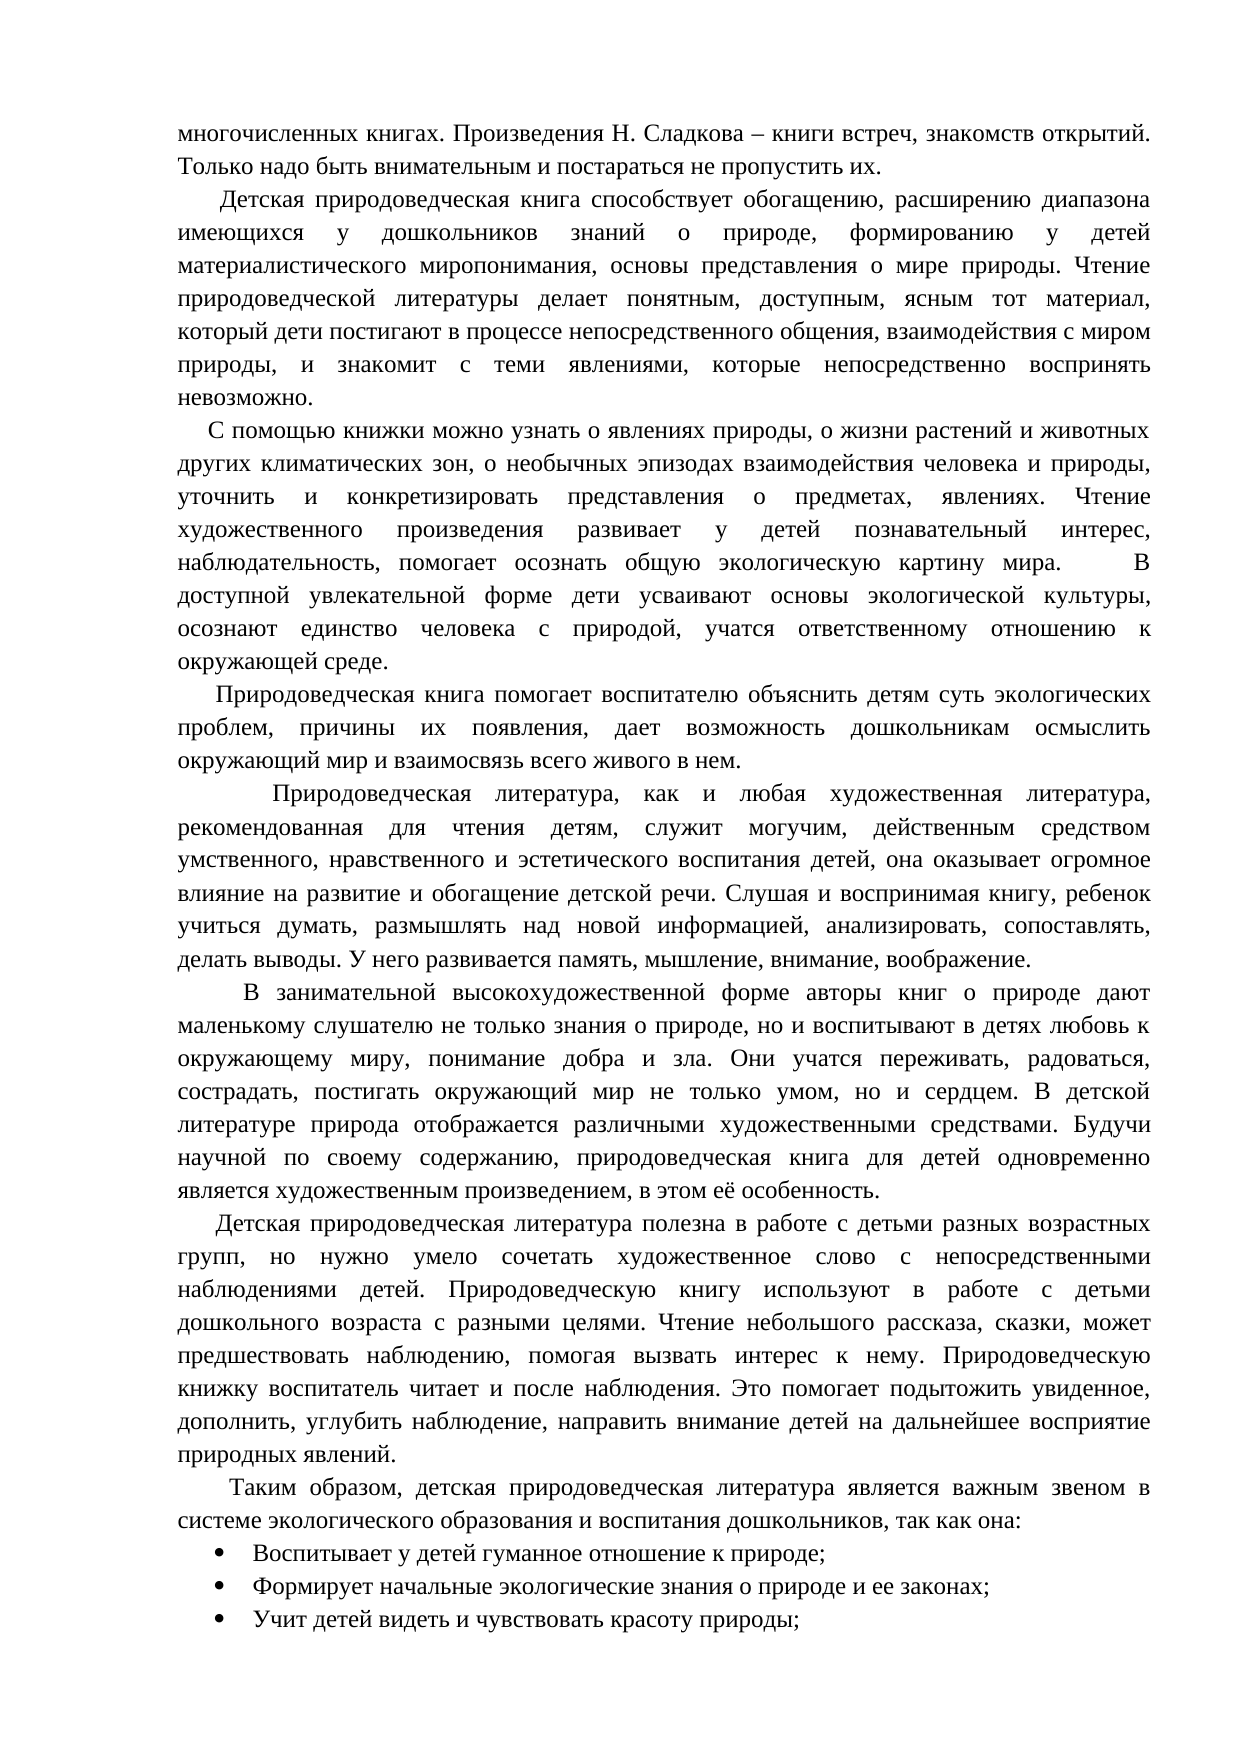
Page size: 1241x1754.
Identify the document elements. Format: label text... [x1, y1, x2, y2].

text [177, 118, 1152, 180]
text С помощью книжки можно узнать о явлениях природы, о жизни растений и животных других климатических зон, о необычных эпизодах взаимодействия человека и природы, уточнить и конкретизировать представления о предметах, явлениях. Чтение художественного произведения развивает у детей познавательный интерес, наблюдательность, помогает осознать общую экологическую картину мира. В доступной увлекательной форме дети усваивают основы экологической культуры, осознают единство человека с природой, учатся ответственному отношению к окружающей среде. [177, 415, 1152, 675]
list Воспитывает у детей гуманное отношение к природе; [215, 1538, 1152, 1567]
text Таким образом, детская природоведческая литература является важным звеном в системе экологического образования и воспитания дошкольников, так как она: [177, 1472, 1152, 1534]
list Учит детей видеть и чувствовать красоту природы; [215, 1604, 1152, 1633]
text Детская природоведческая литература полезна в работе с детьми разных возрастных групп, но нужно умело сочетать художественное слово с непосредственными наблюдениями детей. Природоведческую книгу используют в работе с детьми дошкольного возраста с разными целями. Чтение небольшого рассказа, сказки, может предшествовать наблюдению, помогая вызвать интерес к нему. Природоведческую книжку воспитатель читает и после наблюдения. Это помогает подытожить увиденное, дополнить, углубить наблюдение, направить внимание детей на дальнейшее восприятие природных явлений. [177, 1208, 1152, 1468]
text Детская природоведческая книга способствует обогащению, расширению диапазона имеющихся у дошкольников знаний о природе, формированию у детей материалистического миропонимания, основы представления о мире природы. Чтение природоведческой литературы делает понятным, доступным, ясным тот материал, который дети постигают в процессе непосредственного общения, взаимодействия с миром природы, и знакомит с теми явлениями, которые непосредственно воспринять невозможно. [177, 184, 1152, 411]
text В занимательной высокохудожественной форме авторы книг о природе дают маленькому слушателю не только знания о природе, но и воспитывают в детях любовь к окружающему миру, понимание добра и зла. Они учатся переживать, радоваться, сострадать, постигать окружающий мир не только умом, но и сердцем. В детской литературе природа отображается различными художественными средствами. Будучи научной по своему содержанию, природоведческая книга для детей одновременно является художественным произведением, в этом её особенность. [177, 977, 1152, 1203]
list Формирует начальные экологические знания о природе и ее законах; [215, 1571, 1152, 1600]
text Природоведческая литература, как и любая художественная литература, рекомендованная для чтения детям, служит могучим, действенным средством умственного, нравственного и эстетического воспитания детей, она оказывает огромное влияние на развитие и обогащение детской речи. Слушая и воспринимая книгу, ребенок учиться думать, размышлять над новой информацией, анализировать, сопоставлять, делать выводы. У него развивается память, мышление, внимание, воображение. [177, 778, 1152, 972]
text Природоведческая книга помогает воспитателю объяснить детям суть экологических проблем, причины их появления, дает возможность дошкольникам осмыслить окружающий мир и взаимосвязь всего живого в нем. [177, 679, 1152, 774]
